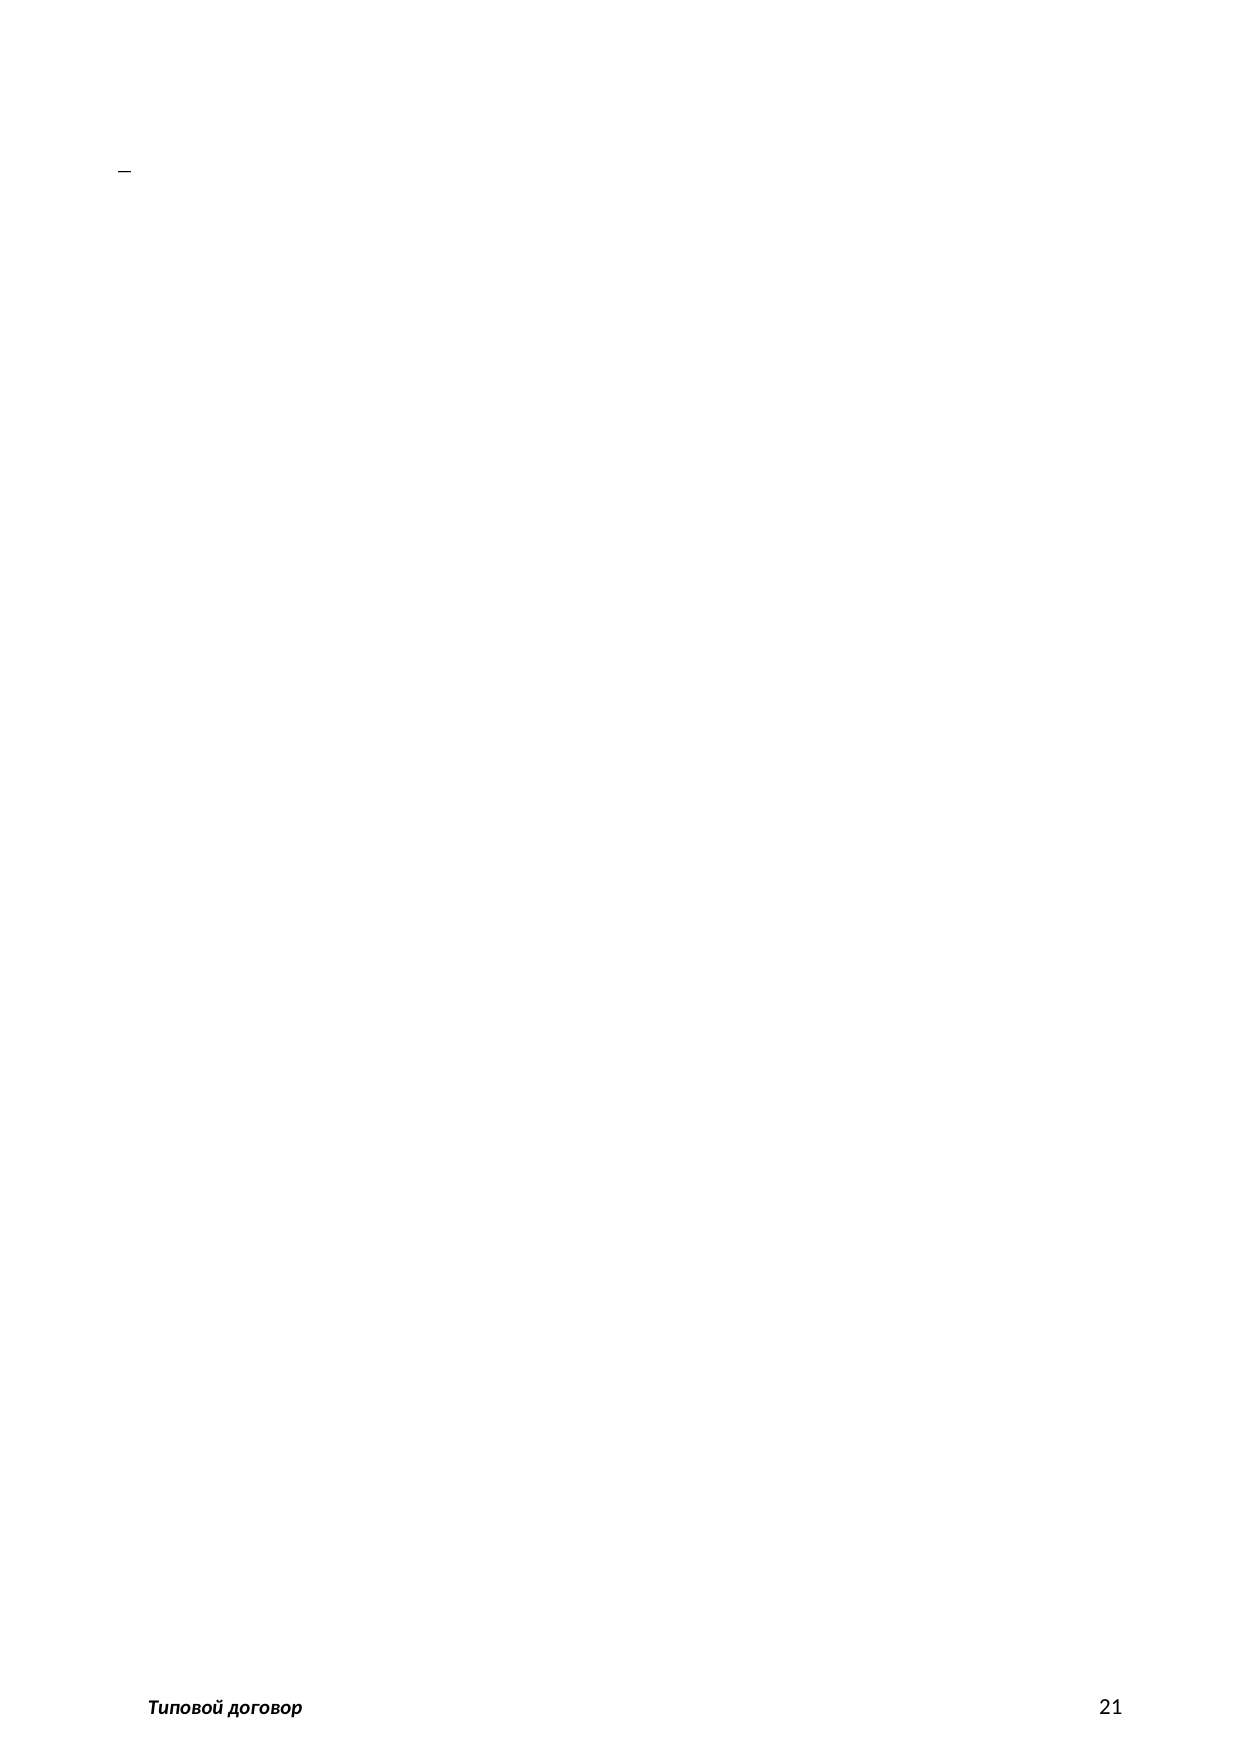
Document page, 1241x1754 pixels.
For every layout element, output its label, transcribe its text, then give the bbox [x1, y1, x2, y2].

text _ [118, 146, 1122, 175]
